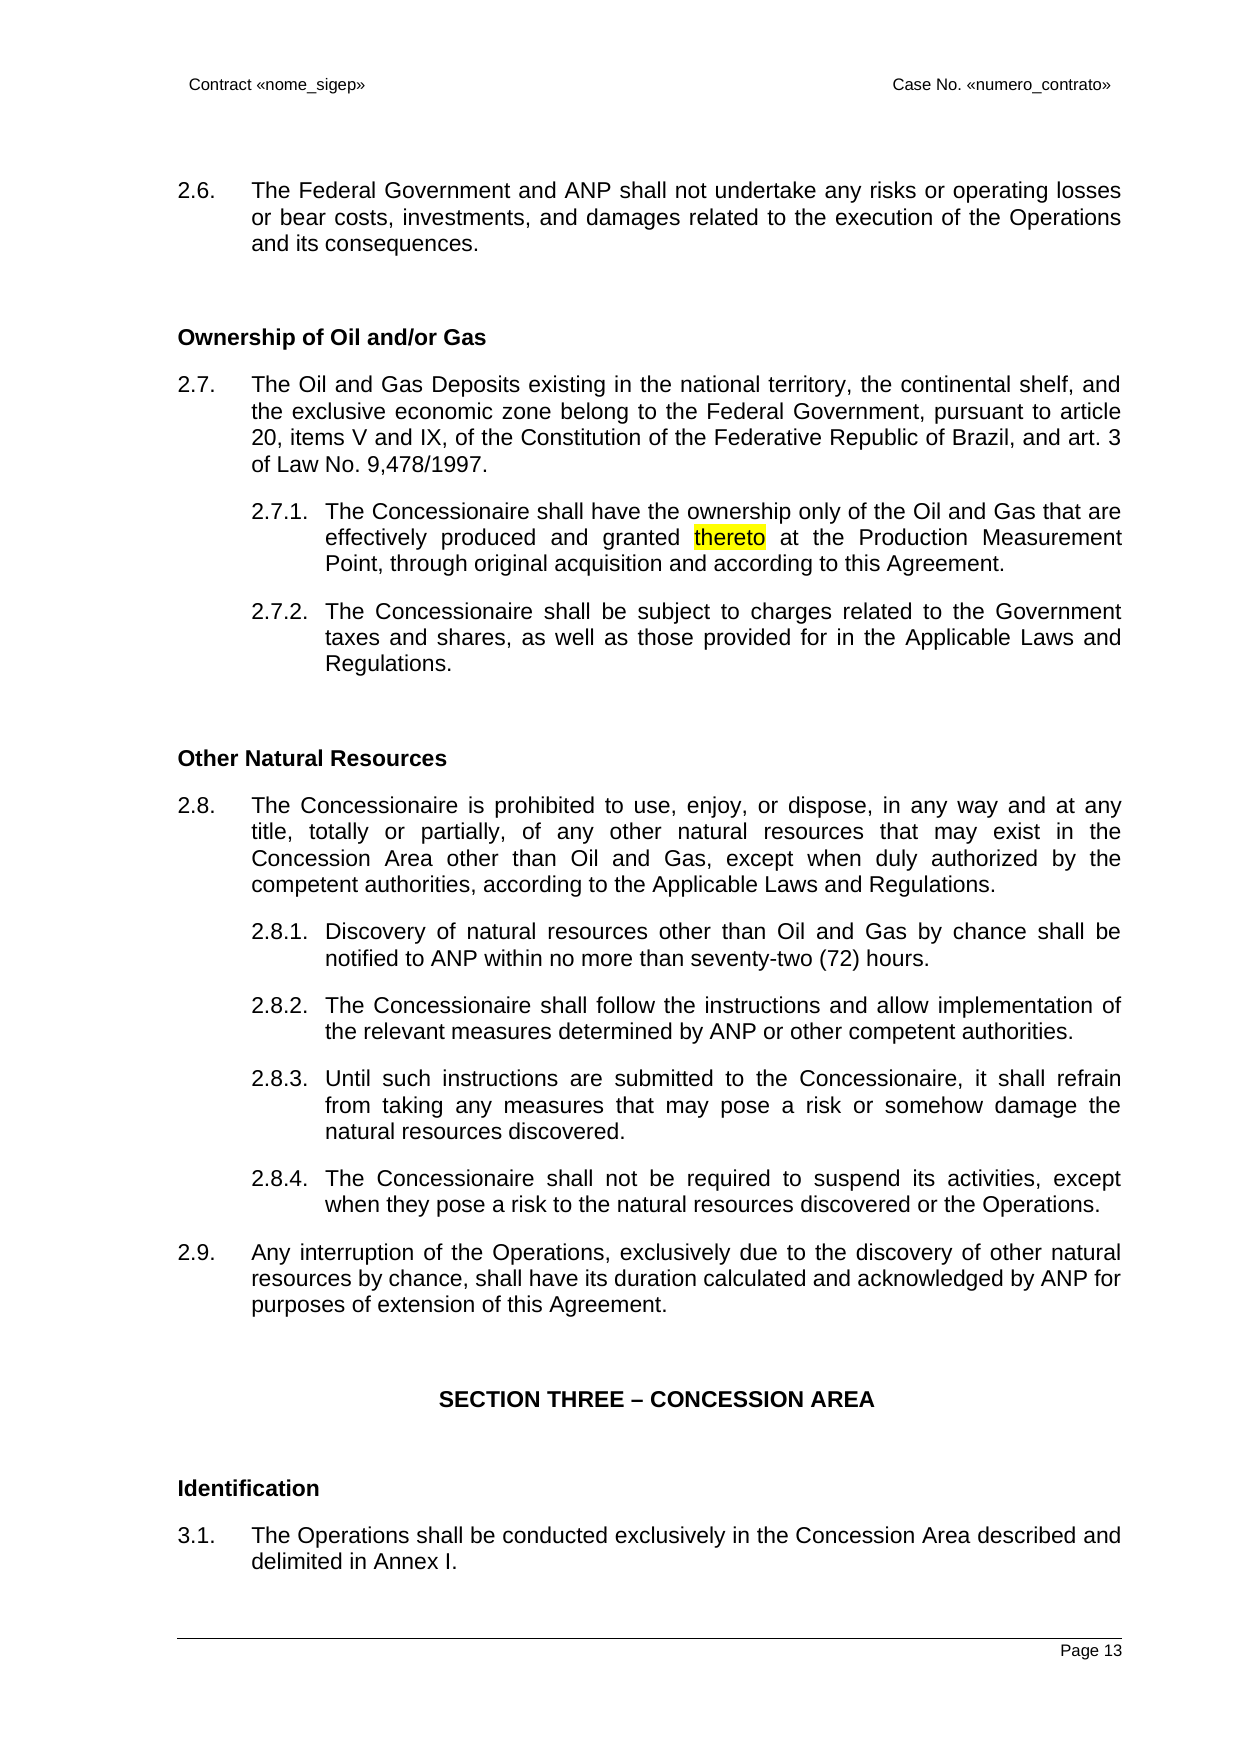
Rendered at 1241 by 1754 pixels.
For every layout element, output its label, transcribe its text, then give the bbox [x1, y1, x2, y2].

text The Federal Government and ANP shall not undertake any risks or operating losses or bear costs, investments, and damages related to the execution of the Operations and its consequences. [177, 177, 1122, 256]
text The Concessionaire is prohibited to use, enjoy, or dispose, in any way and at any title, totally or partially, of any other natural resources that may exist in the Concession Area other than Oil and Gas, except when duly authorized by the competent authorities, according to the Applicable Laws and Regulations. [177, 792, 1122, 897]
text The Oil and Gas Deposits existing in the national territory, the continental shelf, and the exclusive economic zone belong to the Federal Government, pursuant to article 20, items V and IX, of the Constitution of the Federative Republic of Brazil, and art. 3 of Law No. 9,478/1997. [177, 371, 1122, 477]
text The Concessionaire shall be subject to charges related to the Government taxes and shares, as well as those provided for in the Applicable Laws and Regulations. [251, 598, 1122, 677]
text The Concessionaire shall follow the instructions and allow implementation of the relevant measures determined by ANP or other competent authorities. [251, 992, 1122, 1044]
text Until such instructions are submitted to the Concessionaire, it shall refrain from taking any measures that may pose a risk or somehow damage the natural resources discovered. [251, 1065, 1122, 1144]
text SECTION THREE – CONCESSION AREA [177, 1386, 1122, 1412]
text The Concessionaire shall have the ownership only of the Oil and Gas that are effectively produced and granted thereto at the Production Measurement Point, through original acquisition and according to this Agreement. [251, 498, 1122, 577]
text Any interruption of the Operations, exclusively due to the discovery of other natural resources by chance, shall have its duration calculated and acknowledged by ANP for purposes of extension of this Agreement. [177, 1239, 1122, 1318]
text The Operations shall be conducted exclusively in the Concession Area described and delimited in Annex I. [177, 1522, 1122, 1574]
text Ownership of Oil and/or Gas [177, 324, 1122, 351]
text The Concessionaire shall not be required to suspend its activities, except when they pose a risk to the natural resources discovered or the Operations. [251, 1165, 1122, 1218]
text Identification [177, 1474, 1122, 1501]
text Other Natural Resources [177, 745, 1122, 771]
text Discovery of natural resources other than Oil and Gas by chance shall be notified to ANP within no more than seventy-two (72) hours. [251, 918, 1122, 971]
